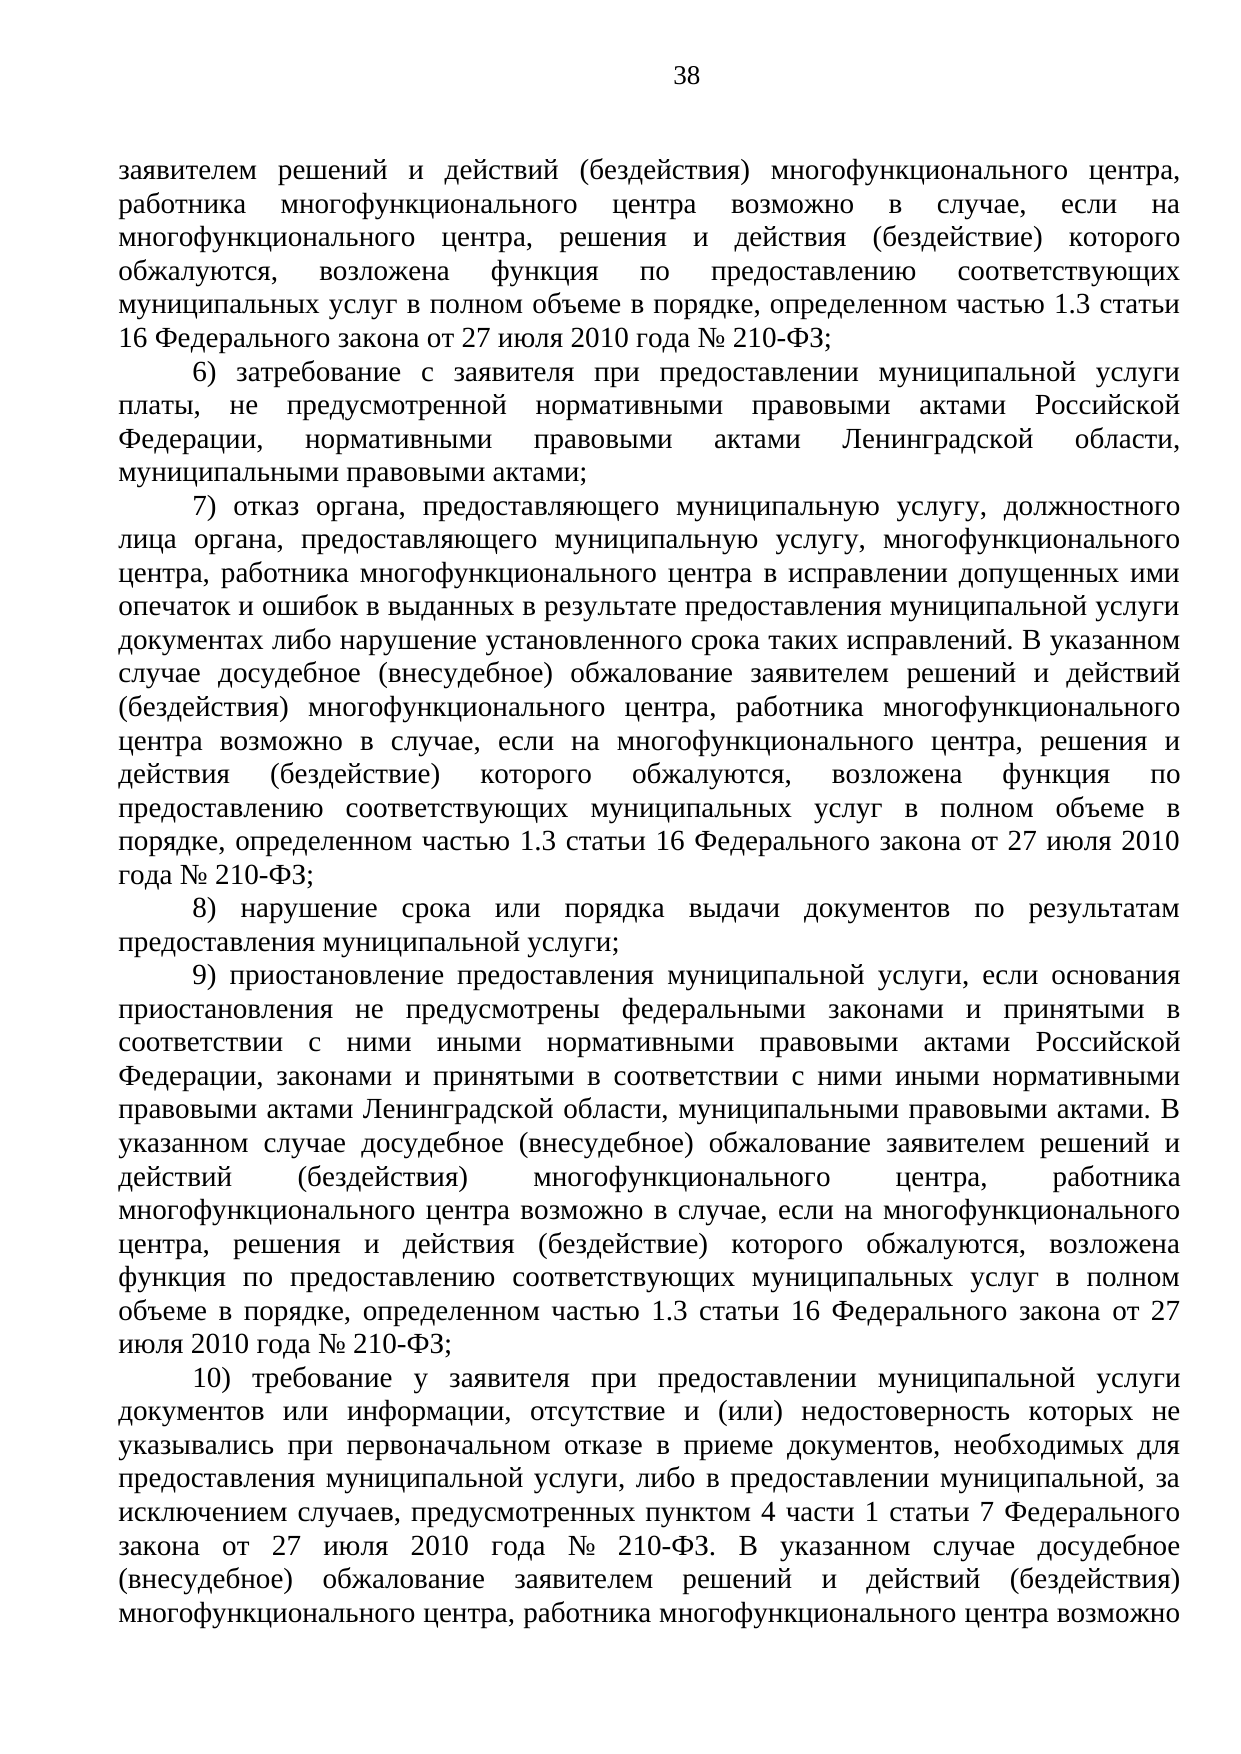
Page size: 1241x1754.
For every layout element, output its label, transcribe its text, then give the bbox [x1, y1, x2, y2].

text 7) отказ органа, предоставляющего муниципальную услугу, должностного лица органа, предоставляющего муниципальную услугу, многофункционального центра, работника многофункционального центра в исправлении допущенных ими опечаток и ошибок в выданных в результате предоставления муниципальной услуги документах либо нарушение установленного срока таких исправлений. В указанном случае досудебное (внесудебное) обжалование заявителем решений и действий (бездействия) многофункционального центра, работника многофункционального центра возможно в случае, если на многофункционального центра, решения и действия (бездействие) которого обжалуются, возложена функция по предоставлению соответствующих муниципальных услуг в полном объеме в порядке, определенном частью 1.3 статьи 16 Федерального закона от 27 июля 2010 года № 210-ФЗ; [118, 488, 1181, 890]
text 8) нарушение срока или порядка выдачи документов по результатам предоставления муниципальной услуги; [118, 890, 1181, 957]
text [118, 152, 1181, 354]
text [118, 1360, 1181, 1628]
text 9) приостановление предоставления муниципальной услуги, если основания приостановления не предусмотрены федеральными законами и принятыми в соответствии с ними иными нормативными правовыми актами Российской Федерации, законами и принятыми в соответствии с ними иными нормативными правовыми актами Ленинградской области, муниципальными правовыми актами. В указанном случае досудебное (внесудебное) обжалование заявителем решений и действий (бездействия) многофункционального центра, работника многофункционального центра возможно в случае, если на многофункционального центра, решения и действия (бездействие) которого обжалуются, возложена функция по предоставлению соответствующих муниципальных услуг в полном объеме в порядке, определенном частью 1.3 статьи 16 Федерального закона от 27 июля 2010 года № 210-ФЗ; [118, 957, 1181, 1360]
text 6) затребование с заявителя при предоставлении муниципальной услуги платы, не предусмотренной нормативными правовыми актами Российской Федерации, нормативными правовыми актами Ленинградской области, муниципальными правовыми актами; [118, 354, 1181, 488]
